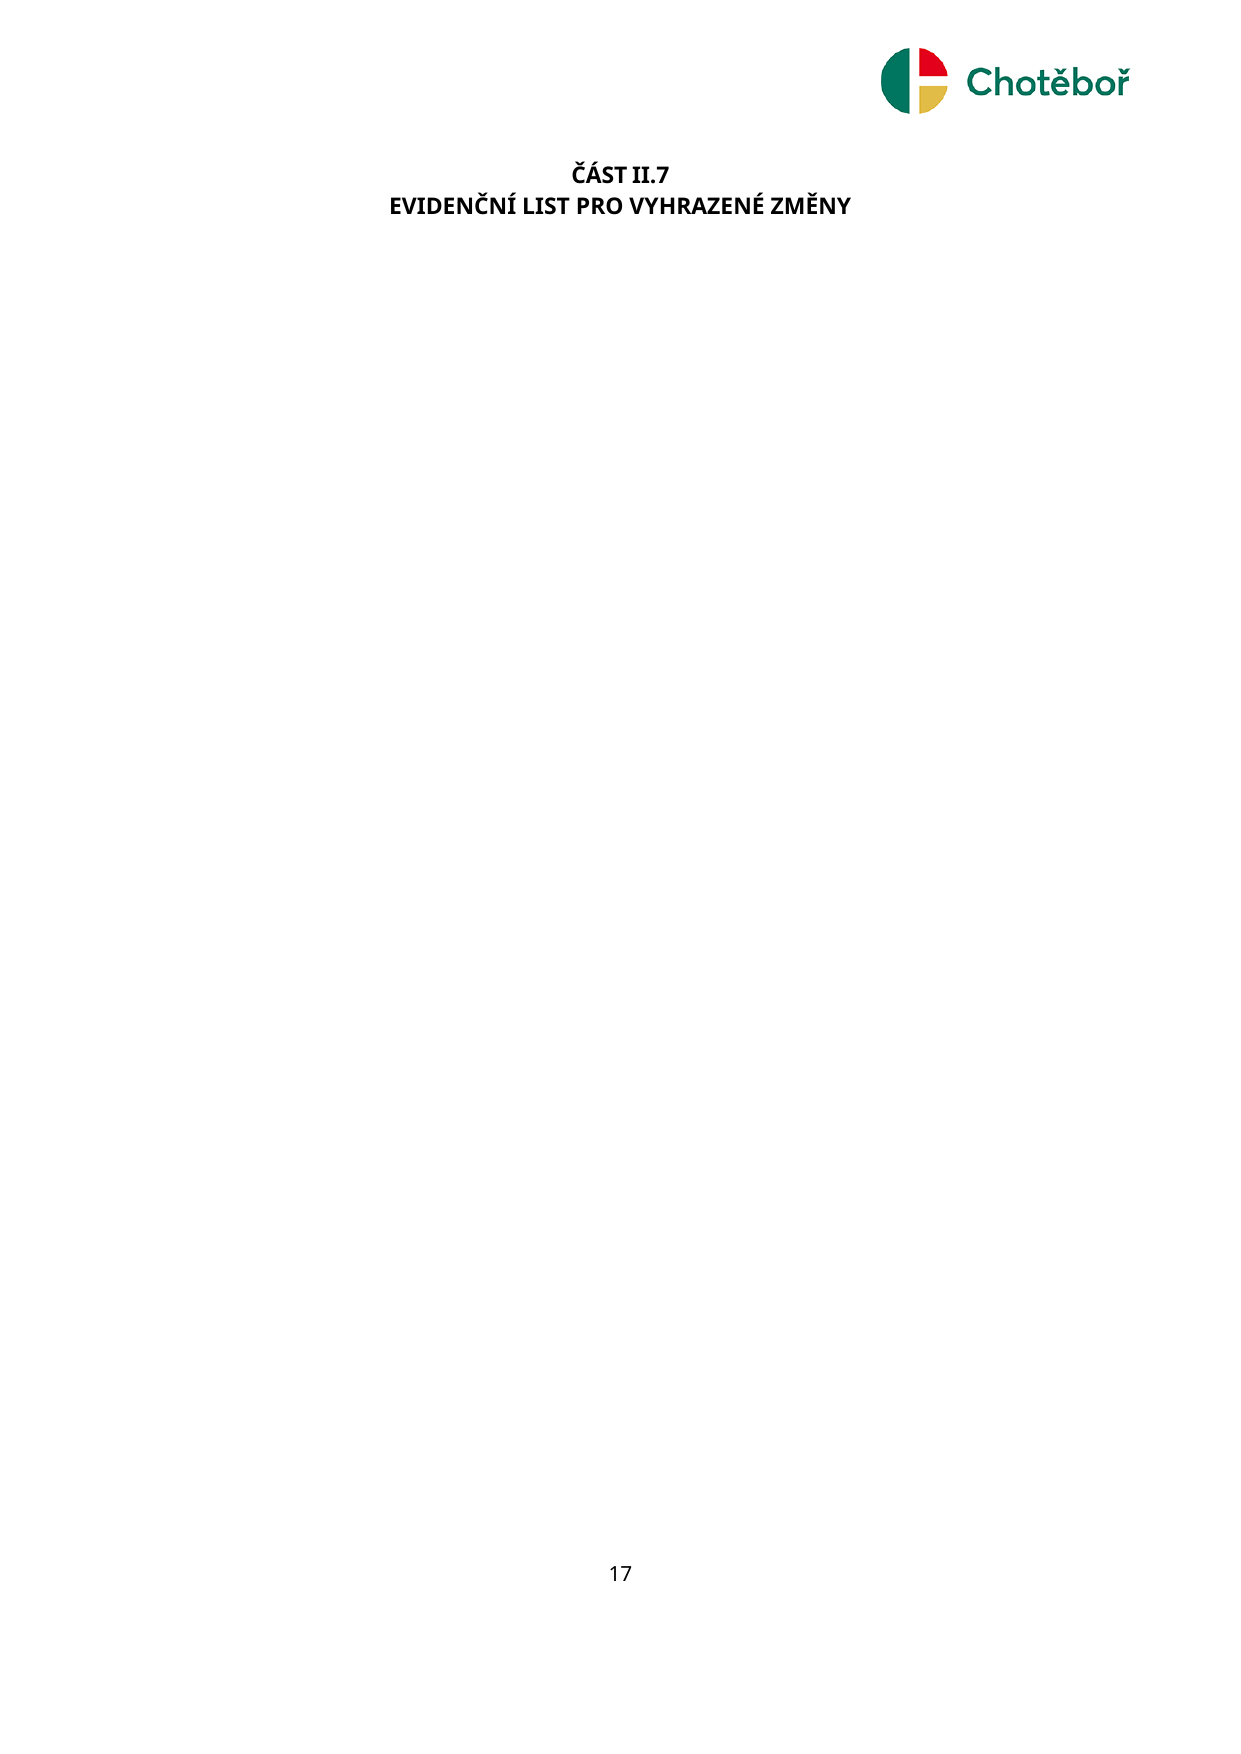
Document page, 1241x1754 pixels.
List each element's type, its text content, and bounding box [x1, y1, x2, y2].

picture [874, 41, 1136, 117]
text ČÁST II.7 [148, 159, 1093, 190]
text EVIDENČNÍ LIST PRO VYHRAZENÉ ZMĚNY [148, 190, 1093, 221]
